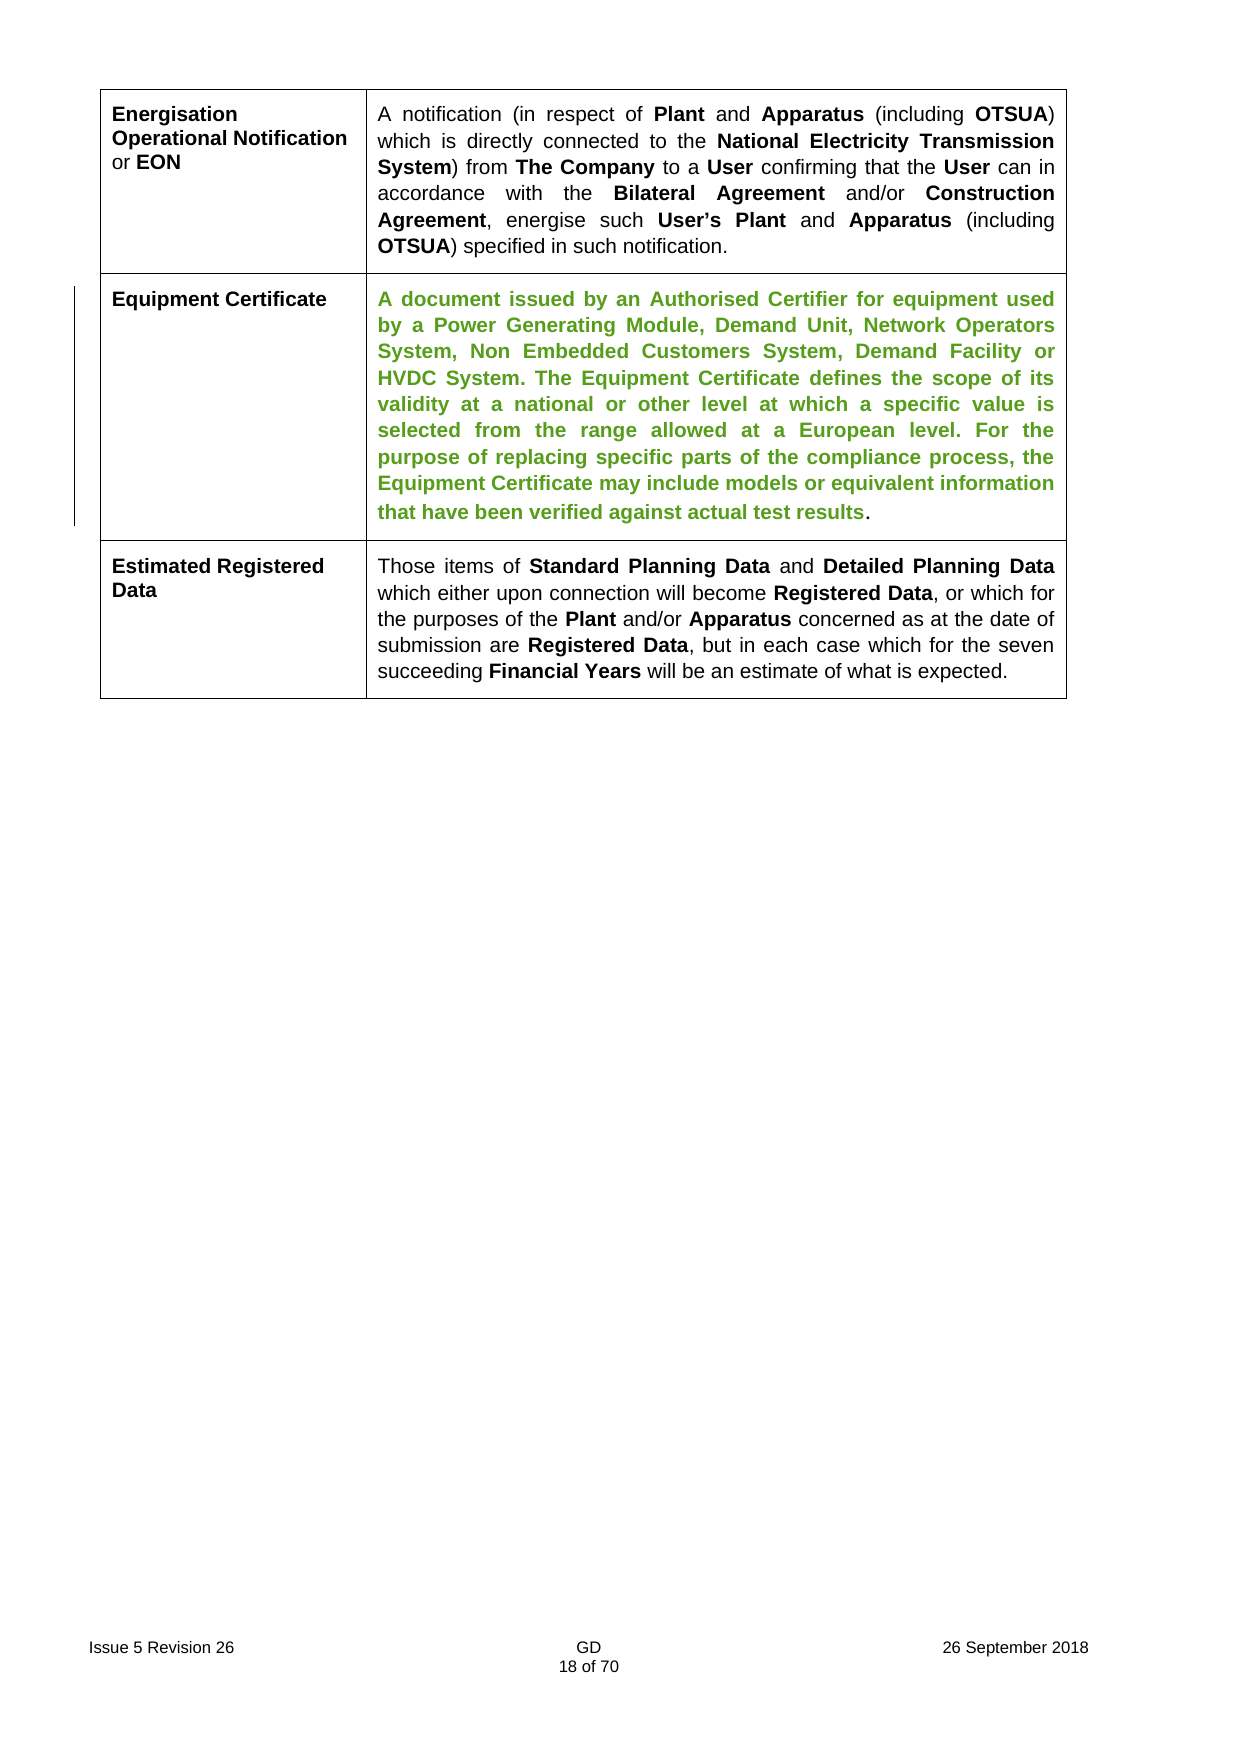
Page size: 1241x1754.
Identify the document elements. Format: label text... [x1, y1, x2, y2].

table_cell Those items of Standard Planning Data and Detailed Planning Data which either upon connection will become Registered Data, or which for the purposes of the Plant and/or Apparatus concerned as at the date of submission are Registered Data, but in each case which for the seven succeeding Financial Years will be an estimate of what is expected. [367, 541, 1066, 698]
table_cell A document issued by an Authorised Certifier for equipment used by a Power Generating Module, Demand Unit, Network Operators System, Non Embedded Customers System, Demand Facility or HVDC System. The Equipment Certificate defines the scope of its validity at a national or other level at which a specific value is selected from the range allowed at a European level. For the purpose of replacing specific parts of the compliance process, the Equipment Certificate may include models or equivalent information that have been verified against actual test results. [367, 274, 1066, 540]
table_cell A notification (in respect of Plant and Apparatus (including OTSUA) which is directly connected to the National Electricity Transmission System) from The Company to a User confirming that the User can in accordance with the Bilateral Agreement and/or Construction Agreement, energise such User’s Plant and Apparatus (including OTSUA) specified in such notification. [367, 90, 1066, 273]
table_cell Equipment Certificate [101, 274, 366, 540]
table_cell Energisation Operational Notification or EON [101, 90, 366, 273]
table_cell Estimated Registered Data [101, 541, 366, 698]
